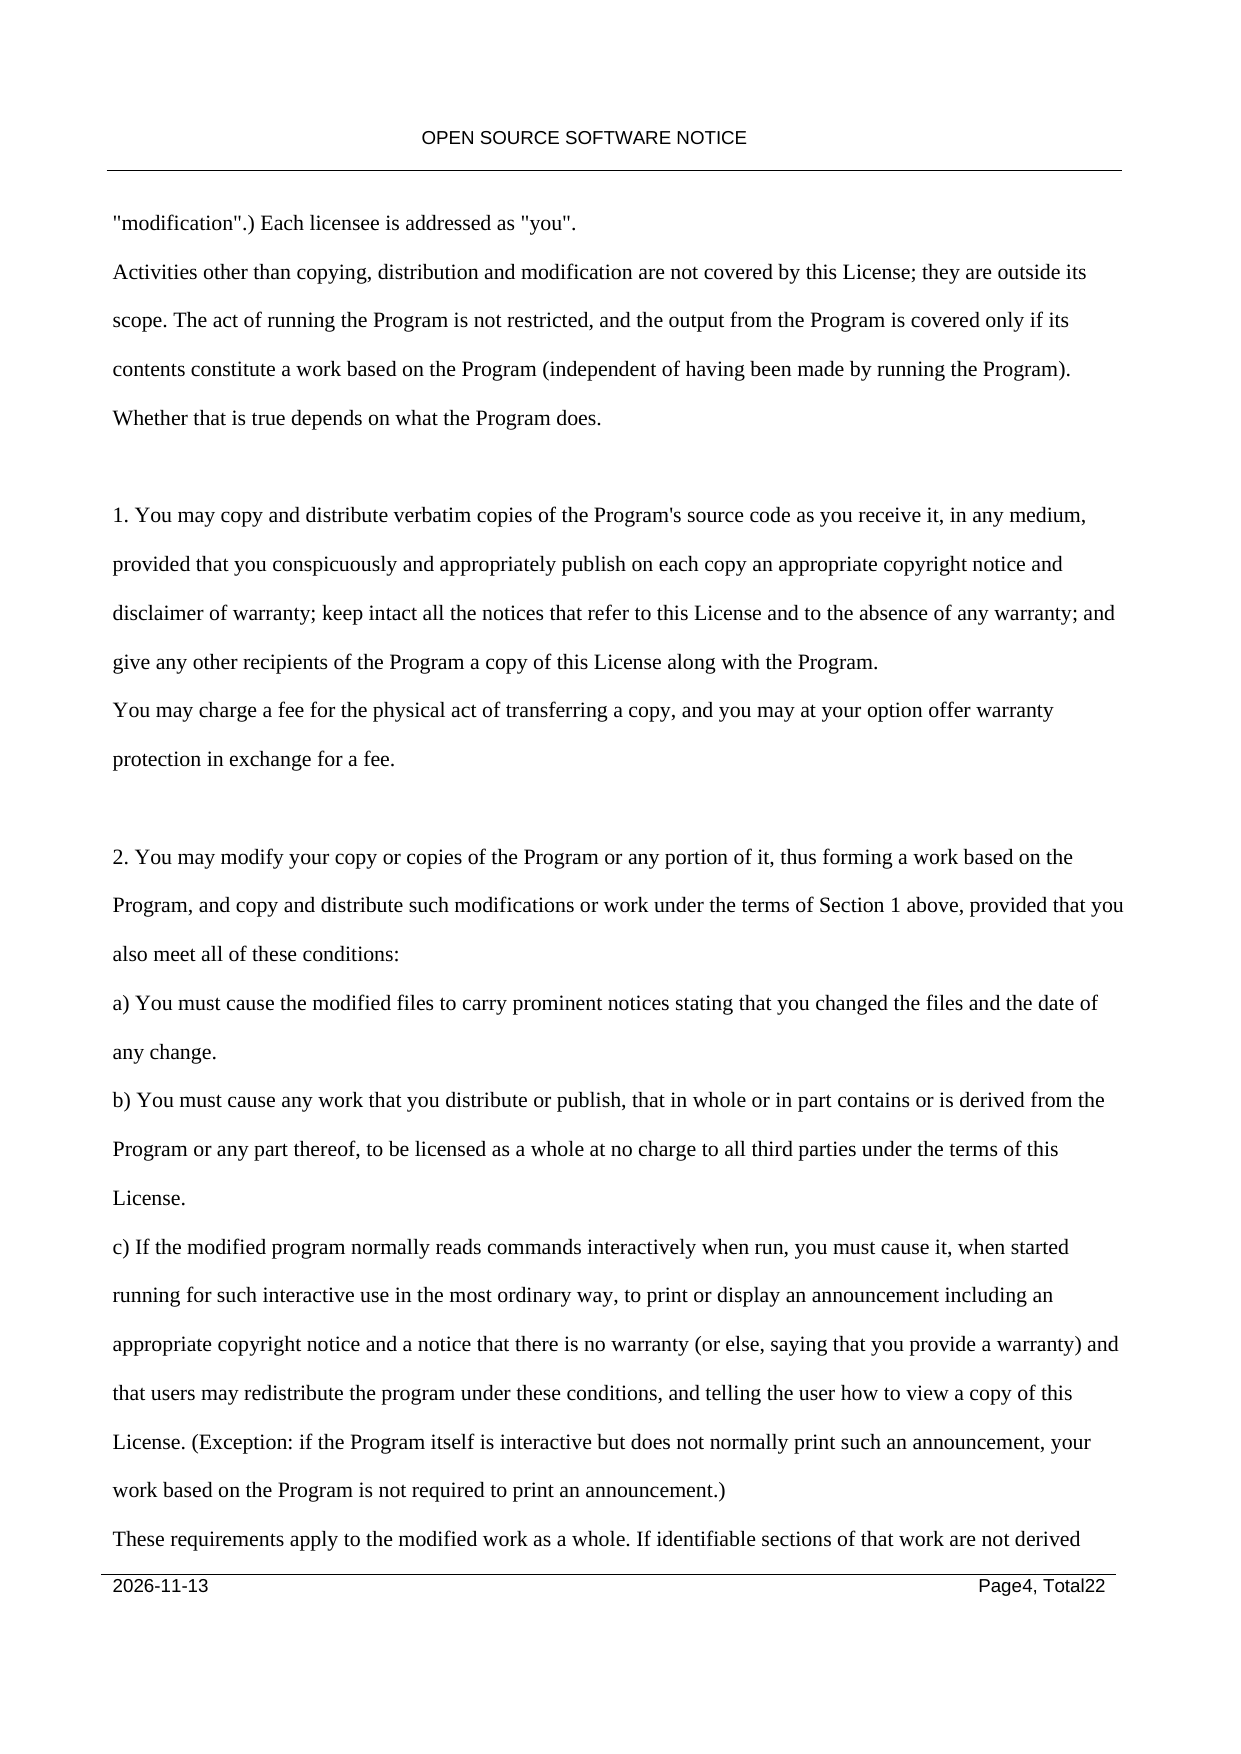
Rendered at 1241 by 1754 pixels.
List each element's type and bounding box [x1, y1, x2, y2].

text [112, 206, 1128, 1555]
